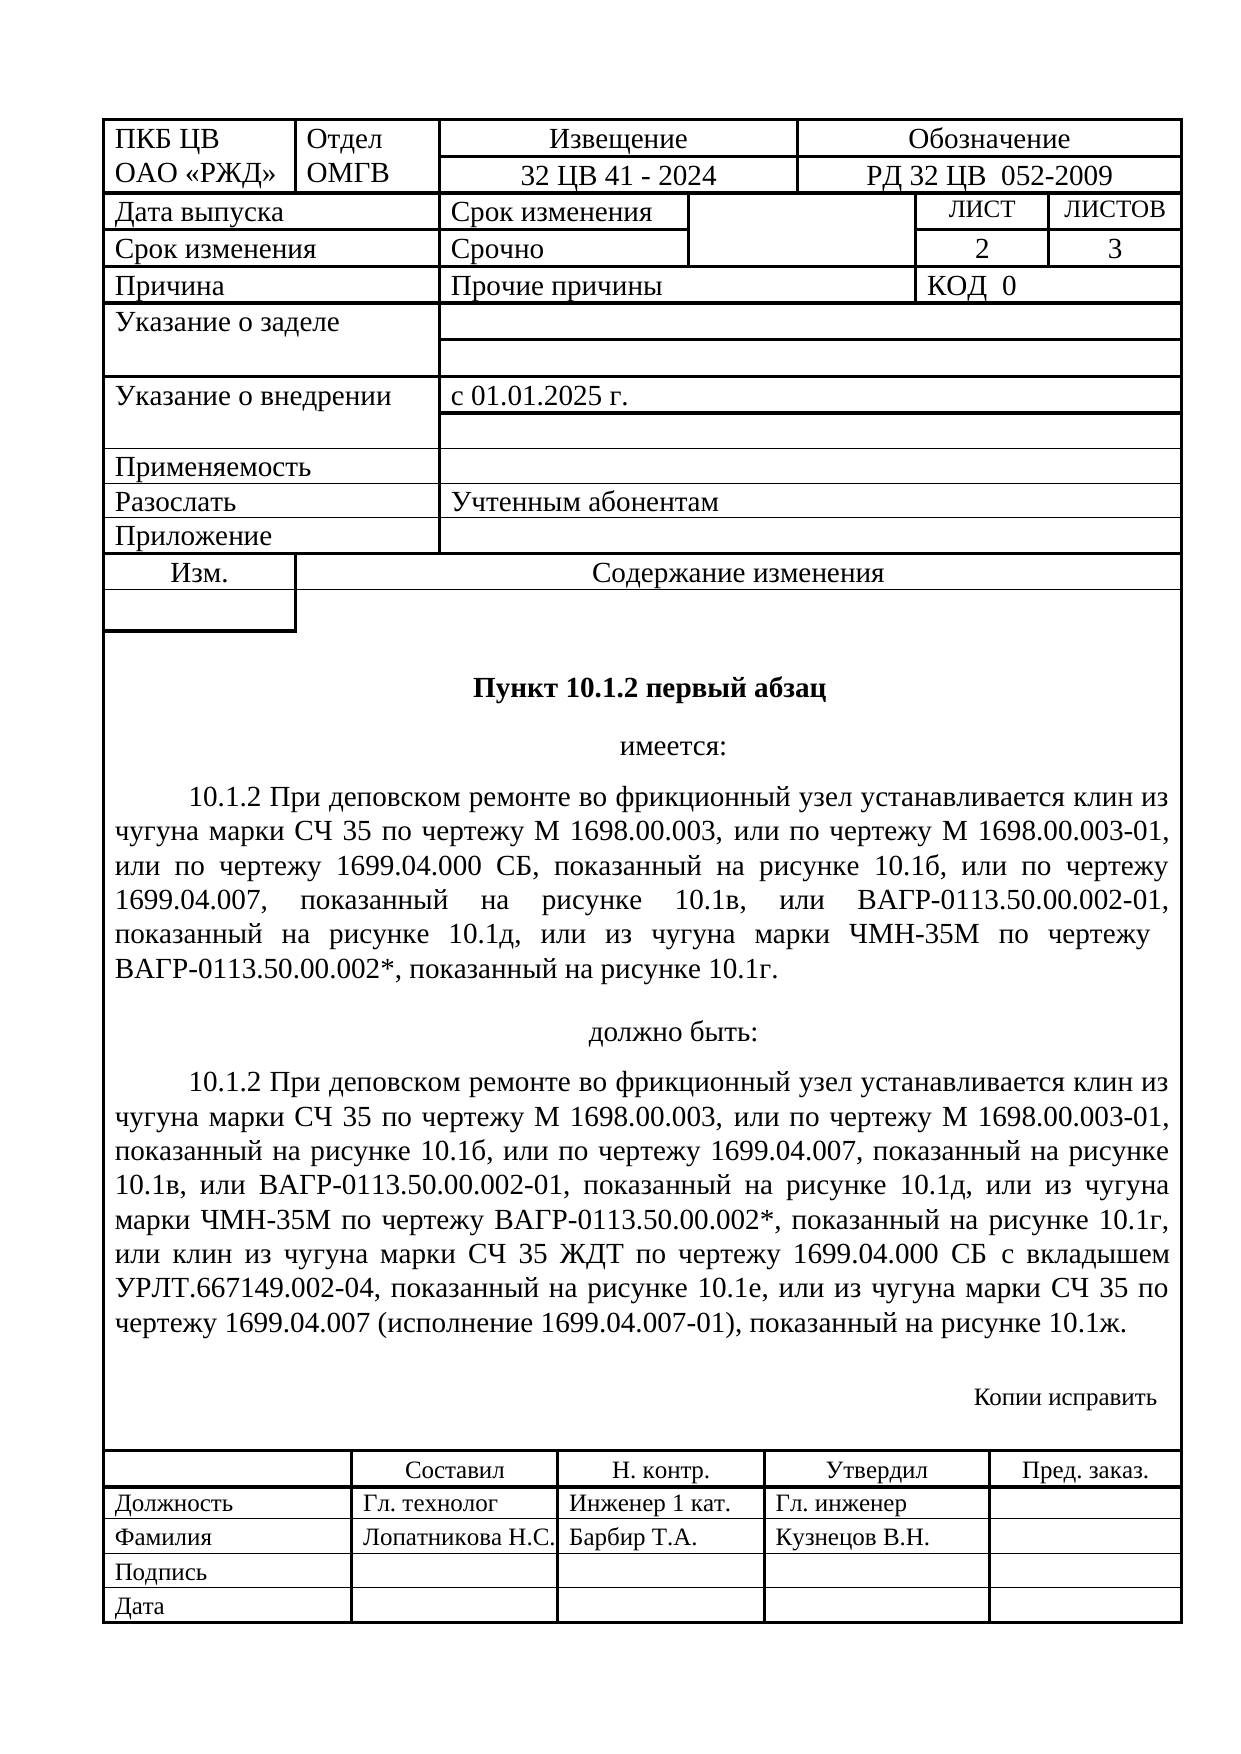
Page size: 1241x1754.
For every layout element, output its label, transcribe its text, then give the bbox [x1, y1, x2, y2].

table_cell [441, 518, 1180, 552]
table_cell Лист [917, 195, 1047, 228]
table_cell Причина [105, 268, 438, 301]
table_cell [991, 1588, 1180, 1621]
table_cell [441, 449, 1180, 483]
table_cell [441, 305, 1180, 338]
table_cell Подпись [105, 1554, 350, 1587]
table_cell Срочно [441, 231, 687, 265]
table_cell [991, 1519, 1180, 1552]
table_cell [559, 1588, 763, 1621]
table_cell 2 [917, 231, 1047, 265]
table_cell 3 [1050, 231, 1180, 265]
table_cell Лопатникова Н.С. [353, 1519, 556, 1552]
table_cell Дата [105, 1588, 350, 1621]
table_cell Фамилия [105, 1519, 350, 1552]
table_cell Гл. технолог [353, 1489, 556, 1518]
table_cell Н. контр. [559, 1452, 763, 1485]
table_header ПКБ ЦВ ОАО «РЖД» [105, 121, 294, 191]
table_cell Применяемость [105, 449, 438, 483]
table_cell Барбир Т.А. [559, 1519, 763, 1552]
table_cell [690, 195, 914, 265]
table_cell [441, 341, 1180, 375]
table_cell [991, 1489, 1180, 1518]
table_cell Срок изменения [105, 231, 438, 265]
table_cell [353, 1588, 556, 1621]
table_cell Дата выпуска [105, 195, 438, 228]
table_cell [297, 590, 1180, 629]
table_cell РД 32 ЦВ 052-2009 [799, 158, 1180, 191]
table_cell 32 ЦВ 41 - 2024 [441, 158, 796, 191]
table_header Обозначение [799, 121, 1180, 155]
table_cell [353, 1554, 556, 1587]
table_cell [441, 415, 1180, 448]
table_cell [766, 1588, 988, 1621]
table_cell Указание о заделе [105, 305, 438, 375]
table_cell Срок изменения [441, 195, 687, 228]
table_cell Гл. инженер [766, 1489, 988, 1518]
table_cell [559, 1554, 763, 1587]
table_cell Пред. заказ. [991, 1452, 1180, 1485]
table_cell [105, 590, 294, 629]
table_cell Составил [353, 1452, 556, 1485]
table_cell [105, 1452, 350, 1485]
table_cell [991, 1554, 1180, 1587]
table_cell Кузнецов В.Н. [766, 1519, 988, 1552]
table_cell КОД 0 [917, 268, 1180, 301]
table_cell Пункт 10.1.2 первый абзац имеется: 10.1.2 При деповском ремонте во фрикционный узел устанавливается клин из чугуна марки СЧ 35 по чертежу М 1698.00.003, или по чертежу М 1698.00.003-01, или по чертежу 1699.04.000 СБ, показанный на рисунке 10.1б, или по чертежу 1699.04.007, показанный на рисунке 10.1в, или ВАГР-0113.50.00.002-01, показанный на рисунке 10.1д, или из чугуна марки ЧМН-35М по чертежу ВАГР-0113.50.00.002*, показанный на рисунке 10.1г. должно быть: 10.1.2 При деповском ремонте во фрикционный узел устанавливается клин из чугуна марки СЧ 35 по чертежу М 1698.00.003, или по чертежу М 1698.00.003-01, показанный на рисунке 10.1б, или по чертежу 1699.04.007, показанный на рисунке 10.1в, или ВАГР-0113.50.00.002-01, показанный на рисунке 10.1д, или из чугуна марки ЧМН-35М по чертежу ВАГР-0113.50.00.002*, показанный на рисунке 10.1г, или клин из чугуна марки СЧ 35 ЖДТ по чертежу 1699.04.000 СБ с вкладышем УРЛТ.667149.002-04, показанный на рисунке 10.1е, или из чугуна марки СЧ 35 по чертежу 1699.04.007 (исполнение 1699.04.007-01), показанный на рисунке 10.1ж. Копии исправить [105, 629, 1180, 1449]
table_cell Прочие причины [441, 268, 914, 301]
table_header Отдел ОМГВ [297, 121, 438, 191]
table_cell Листов [1050, 195, 1180, 228]
table_header Извещение [441, 121, 796, 155]
table_cell Изм. [105, 555, 294, 588]
table_cell [766, 1554, 988, 1587]
table_cell Инженер 1 кат. [559, 1489, 763, 1518]
table_cell Разослать [105, 484, 438, 517]
table_cell с 01.01.2025 г. [441, 378, 1180, 411]
table_cell Указание о внедрении [105, 378, 438, 448]
table_cell Содержание изменения [297, 555, 1180, 588]
table_cell Должность [105, 1489, 350, 1518]
table_cell Учтенным абонентам [441, 484, 1180, 517]
table_cell Утвердил [766, 1452, 988, 1485]
table_cell Приложение [105, 518, 438, 552]
